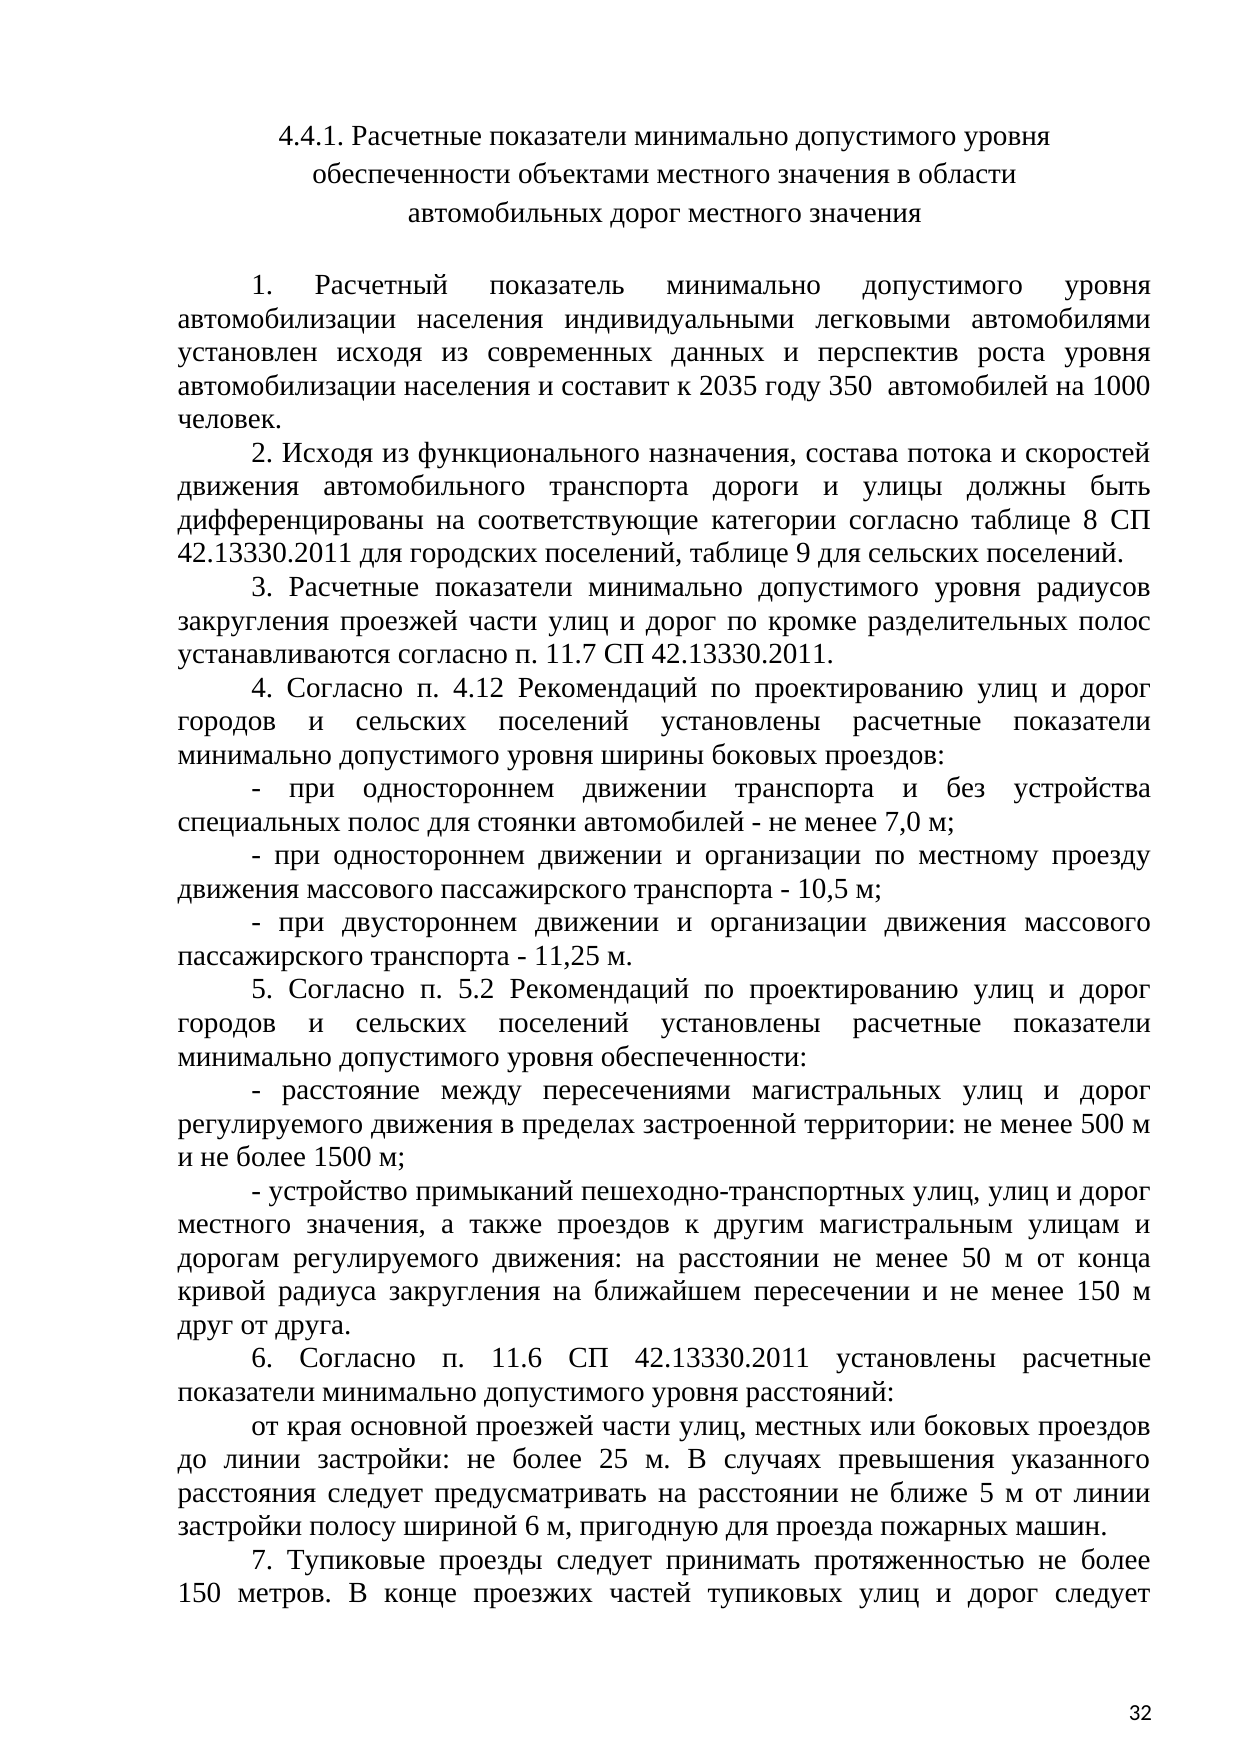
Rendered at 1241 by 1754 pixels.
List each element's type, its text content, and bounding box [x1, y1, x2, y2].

text 6. Согласно п. 11.6 СП 42.13330.2011 установлены расчетные показатели минимально допустимого уровня расстояний: [177, 1341, 1152, 1408]
text 4. Согласно п. 4.12 Рекомендаций по проектированию улиц и дорог городов и сельских поселений установлены расчетные показатели минимально допустимого уровня ширины боковых проездов: [177, 670, 1152, 770]
subtitle 4.4.1. Расчетные показатели минимально допустимого уровня [177, 118, 1152, 152]
text - при одностороннем движении транспорта и без устройства специальных полос для стоянки автомобилей - не менее 7,0 м; [177, 770, 1152, 837]
text 5. Согласно п. 5.2 Рекомендаций по проектированию улиц и дорог городов и сельских поселений установлены расчетные показатели минимально допустимого уровня обеспеченности: [177, 972, 1152, 1072]
text - расстояние между пересечениями магистральных улиц и дорог регулируемого движения в пределах застроенной территории: не менее 500 м и не более 1500 м; [177, 1072, 1152, 1173]
text - при одностороннем движении и организации по местному проезду движения массового пассажирского транспорта - 10,5 м; [177, 837, 1152, 904]
text от края основной проезжей части улиц, местных или боковых проездов до линии застройки: не более 25 м. В случаях превышения указанного расстояния следует предусматривать на расстоянии не ближе 5 м от линии застройки полосу шириной 6 м, пригодную для проезда пожарных машин. [177, 1408, 1152, 1542]
subtitle обеспеченности объектами местного значения в области [177, 157, 1152, 190]
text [177, 1542, 1152, 1609]
text 3. Расчетные показатели минимально допустимого уровня радиусов закругления проезжей части улиц и дорог по кромке разделительных полос устанавливаются согласно п. 11.7 СП 42.13330.2011. [177, 569, 1152, 670]
text 2. Исходя из функционального назначения, состава потока и скоростей движения автомобильного транспорта дороги и улицы должны быть дифференцированы на соответствующие категории согласно таблице 8 СП 42.13330.2011 для городских поселений, таблице 9 для сельских поселений. [177, 435, 1152, 569]
text 1. Расчетный показатель минимально допустимого уровня автомобилизации населения индивидуальными легковыми автомобилями установлен исходя из современных данных и перспектив роста уровня автомобилизации населения и составит к 2035 году 350 автомобилей на 1000 человек. [177, 267, 1152, 435]
text - устройство примыканий пешеходно-транспортных улиц, улиц и дорог местного значения, а также проездов к другим магистральным улицам и дорогам регулируемого движения: на расстоянии не менее 50 м от конца кривой радиуса закругления на ближайшем пересечении и не менее 150 м друг от друга. [177, 1173, 1152, 1341]
text - при двустороннем движении и организации движения массового пассажирского транспорта - 11,25 м. [177, 904, 1152, 972]
subtitle автомобильных дорог местного значения [177, 195, 1152, 229]
